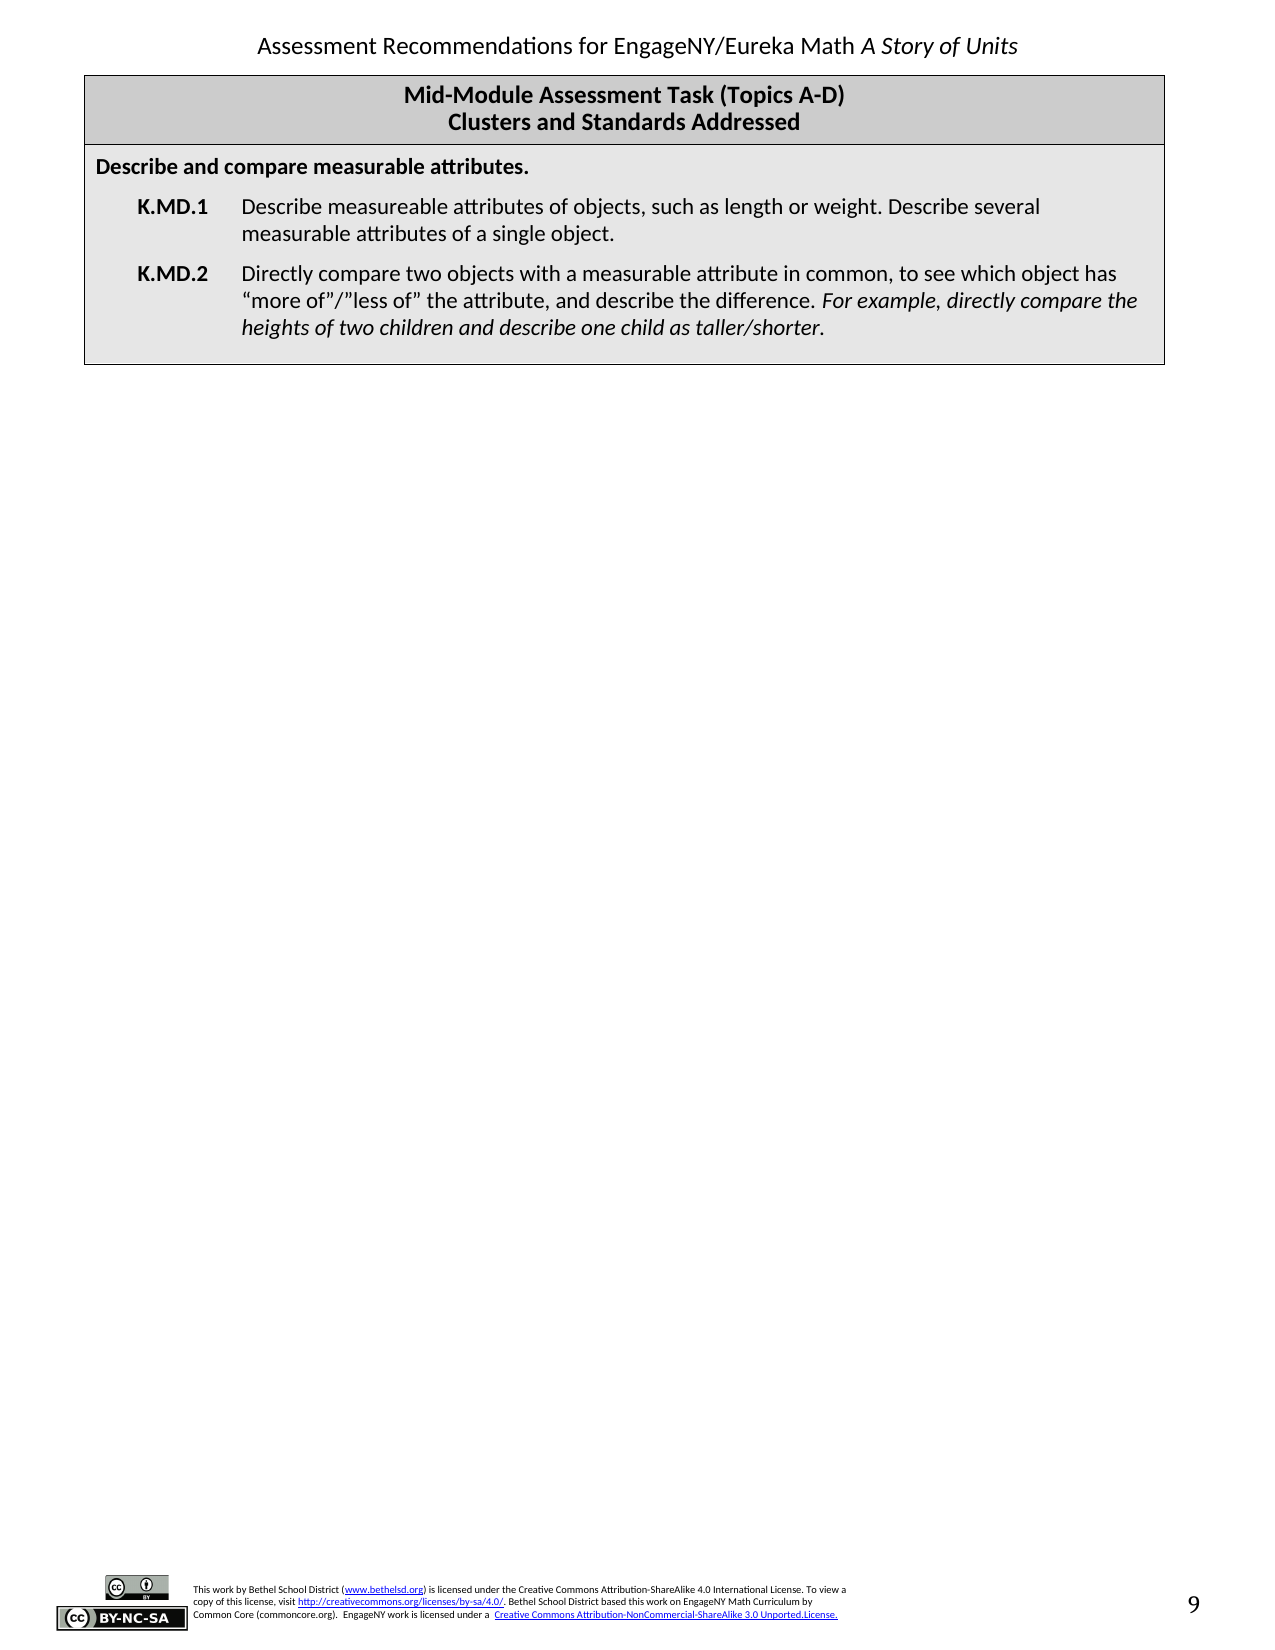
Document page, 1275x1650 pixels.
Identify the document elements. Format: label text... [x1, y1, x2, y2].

table_header Mid-Module Assessment Task (Topics A-D) Clusters and Standards Addressed [85, 76, 1164, 144]
table_cell Describe and compare measurable attributes. K.MD.1 Describe measureable attributes of objects, such as length or weight. Describe several measurable attributes of a single object. K.MD.2 Directly compare two objects with a measurable attribute in common, to see which object has “more of”/”less of” the attribute, and describe the difference. For example, directly compare the heights of two children and describe one child as taller/shorter. [85, 145, 1164, 363]
picture [56, 1606, 188, 1632]
